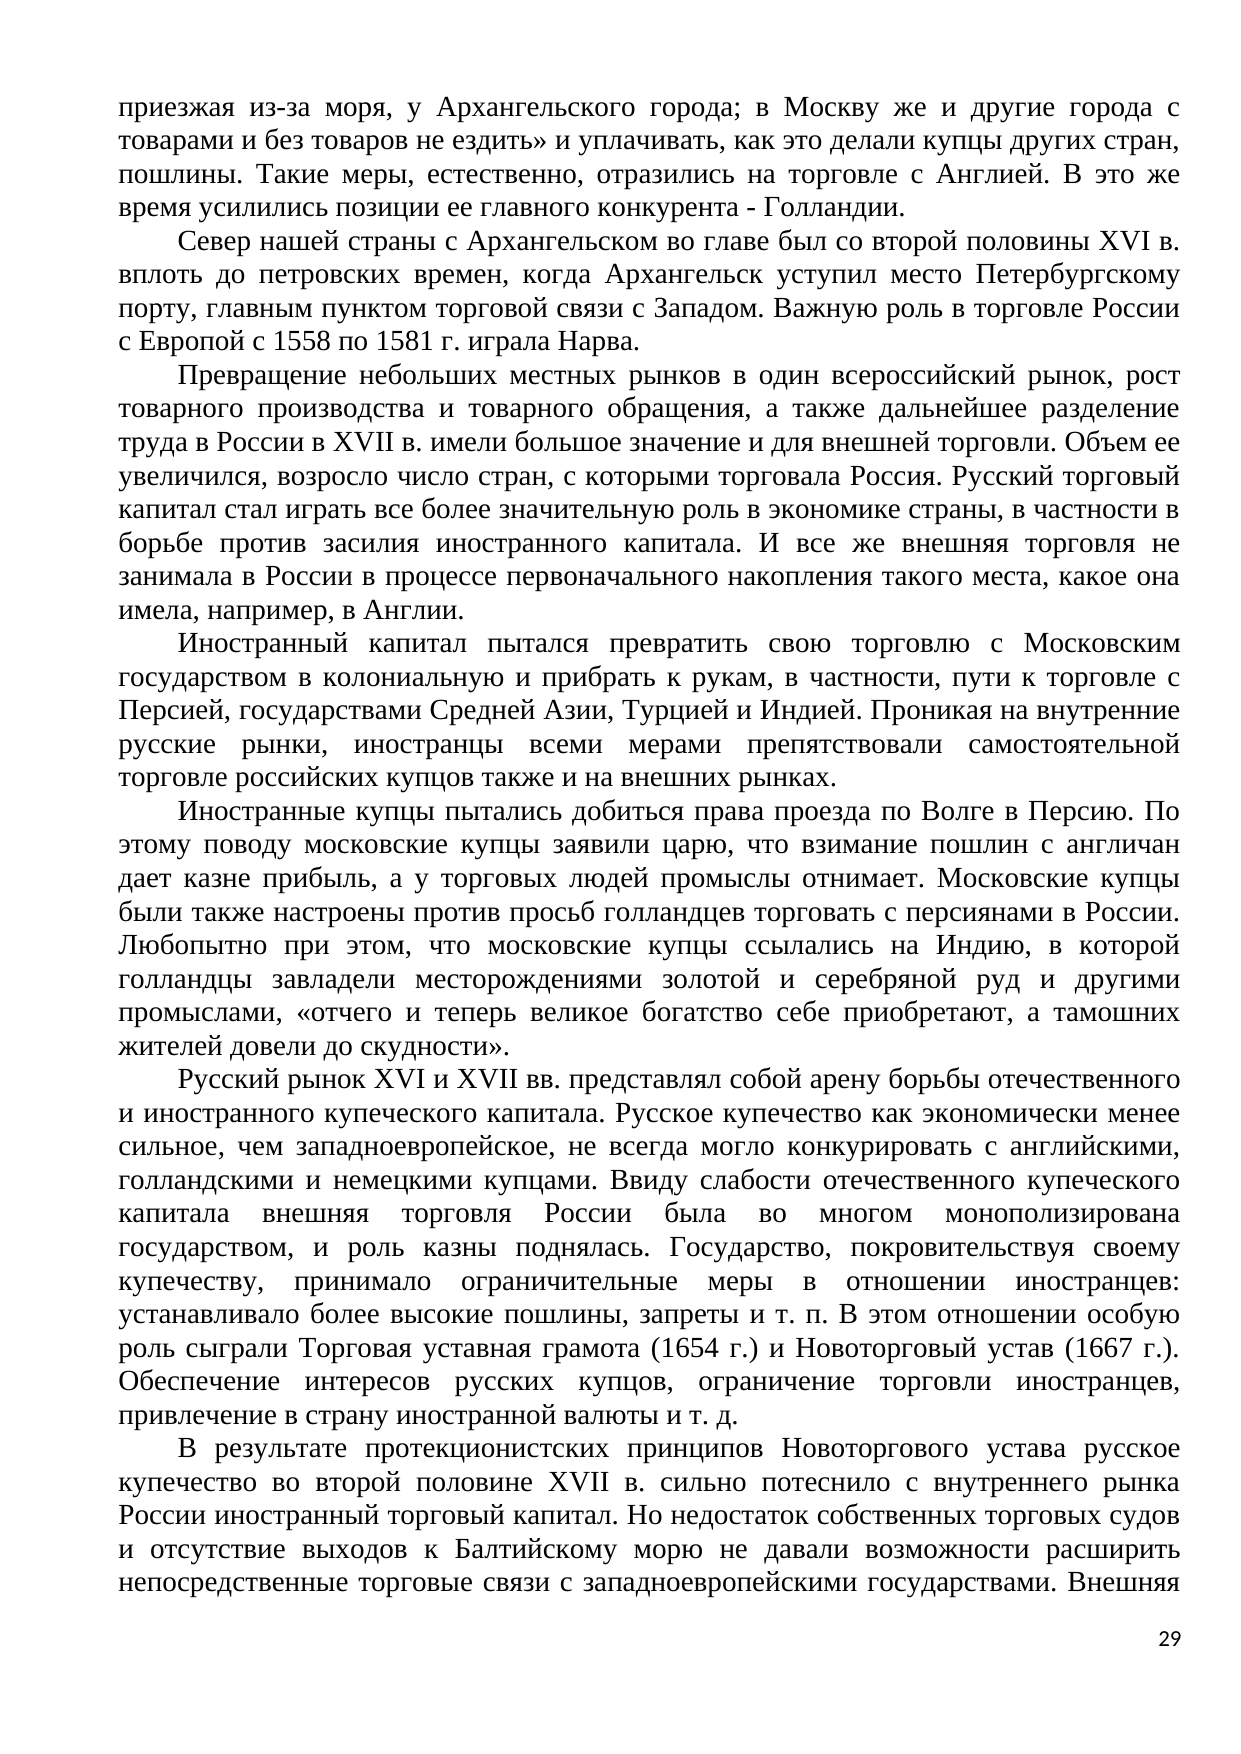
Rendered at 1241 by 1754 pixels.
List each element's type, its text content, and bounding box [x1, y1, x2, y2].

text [118, 1430, 1181, 1598]
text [118, 89, 1181, 223]
text Русский рынок XVI и XVII вв. представлял собой арену борьбы отечественного и иностранного купеческого капитала. Русское купечество как экономически менее сильное, чем западноевропейское, не всегда могло конкурировать с английскими, голландскими и немецкими купцами. Ввиду слабости отечественного купеческого капитала внешняя торговля России была во многом монополизирована государством, и роль казны поднялась. Государство, покровительствуя своему купечеству, принимало ограничительные меры в отношении иностранцев: устанавливало более высокие пошлины, запреты и т. п. В этом отношении особую роль сыграли Торговая уставная грамота (1654 г.) и Новоторговый устав (1667 г.). Обеспечение интересов русских купцов, ограничение торговли иностранцев, привлечение в страну иностранной валюты и т. д. [118, 1061, 1181, 1430]
text Превращение небольших местных рынков в один всероссийский рынок, рост товарного производства и товарного обращения, а также дальнейшее разделение труда в России в XVII в. имели большое значение и для внешней торговли. Объем ее увеличился, возросло число стран, с которыми торговала Россия. Русский торговый капитал стал играть все более значительную роль в экономике страны, в частности в борьбе против засилия иностранного капитала. И все же внешняя торговля не занимала в России в процессе первоначального накопления такого места, какое она имела, например, в Англии. [118, 357, 1181, 625]
text Иностранные купцы пытались добиться права проезда по Волге в Персию. По этому поводу московские купцы заявили царю, что взимание пошлин с англичан дает казне прибыль, а у торговых людей промыслы отнимает. Московские купцы были также настроены против просьб голландцев торговать с персиянами в России. Любопытно при этом, что московские купцы ссылались на Индию, в которой голландцы завладели месторождениями золотой и серебряной руд и другими промыслами, «отчего и теперь великое богатство себе приобретают, а тамошних жителей довели до скудности». [118, 793, 1181, 1061]
text Север нашей страны с Архангельском во главе был со второй половины XVI в. вплоть до петровских времен, когда Архангельск уступил место Петербургскому порту, главным пунктом торговой связи с Западом. Важную роль в торговле России с Европой с 1558 по 1581 г. играла Нарва. [118, 223, 1181, 357]
text Иностранный капитал пытался превратить свою торговлю с Московским государством в колониальную и прибрать к рукам, в частности, пути к торговле с Персией, государствами Средней Азии, Турцией и Индией. Проникая на внутренние русские рынки, иностранцы всеми мерами препятствовали самостоятельной торговле российских купцов также и на внешних рынках. [118, 625, 1181, 793]
